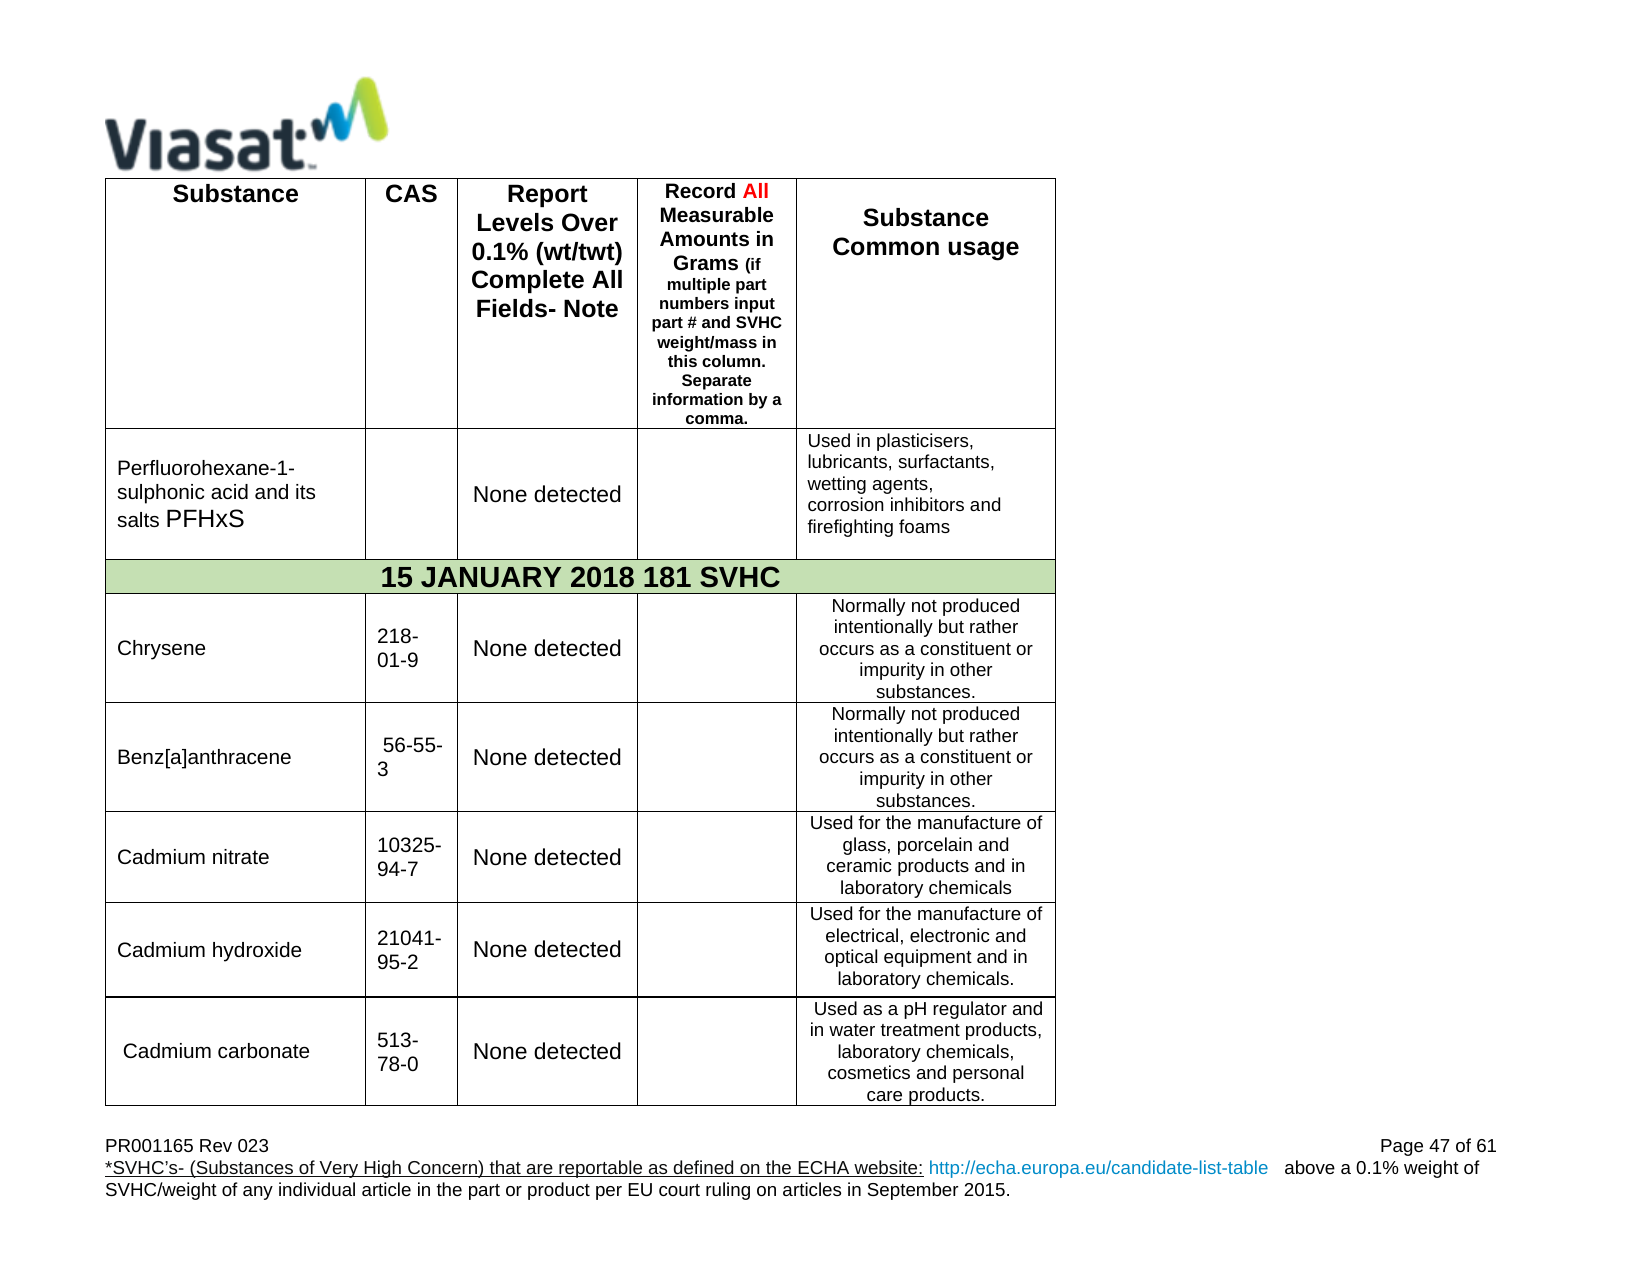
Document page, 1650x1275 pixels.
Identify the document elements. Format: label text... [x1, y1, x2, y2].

table_cell Used for the manufacture of glass, porcelain and ceramic products and in laboratory chemicals [797, 812, 1055, 902]
table_cell [458, 998, 637, 1105]
table_cell 56-55-3 [366, 703, 457, 811]
table_cell Normally not produced intentionally but rather occurs as a constituent or impurity in other substances. [797, 594, 1055, 702]
table_cell [638, 594, 796, 702]
table_cell Used in plasticisers, lubricants, surfactants, wetting agents, corrosion inhibitors and firefighting foams [797, 429, 1055, 559]
table_header Substance [106, 179, 365, 428]
table_cell [638, 703, 796, 811]
table_header Substance Common usage [797, 179, 1055, 428]
table_header Report Levels Over 0.1% (wt/twt) Complete All Fields- Note [458, 179, 637, 428]
table_cell 21041-95-2 [366, 903, 457, 996]
table_cell Benz[a]anthracene [106, 703, 365, 811]
table_cell [458, 703, 637, 811]
table_cell 513-78-0 [366, 998, 457, 1105]
table_cell [638, 998, 796, 1105]
table_cell Normally not produced intentionally but rather occurs as a constituent or impurity in other substances. [797, 703, 1055, 811]
table_cell [458, 903, 637, 996]
table_cell [458, 429, 637, 559]
table_cell Cadmium hydroxide [106, 903, 365, 996]
table_cell [366, 429, 457, 559]
table_cell Used as a pH regulator and in water treatment products, laboratory chemicals, cosmetics and personal care products. [797, 998, 1055, 1105]
table_cell Used for the manufacture of electrical, electronic and optical equipment and in laboratory chemicals. [797, 903, 1055, 996]
table_header Record All Measurable Amounts in Grams (if multiple part numbers input part # and SVHC weight/mass in this column. Separate information by a comma. [638, 179, 796, 428]
table_cell Perfluorohexane-1-sulphonic acid and its salts PFHxS [106, 429, 365, 559]
picture [105, 75, 438, 178]
table_header CAS [366, 179, 457, 428]
table_cell 10325-94-7 [366, 812, 457, 902]
table_cell Cadmium carbonate [106, 998, 365, 1105]
table_cell [638, 812, 796, 902]
table_cell [638, 429, 796, 559]
table_cell [458, 594, 637, 702]
table_cell 218-01-9 [366, 594, 457, 702]
table_cell [458, 812, 637, 902]
table_cell 15 JANUARY 2018 181 SVHC [106, 560, 1055, 593]
table_cell Cadmium nitrate [106, 812, 365, 902]
table_cell Chrysene [106, 594, 365, 702]
table_cell [638, 903, 796, 996]
